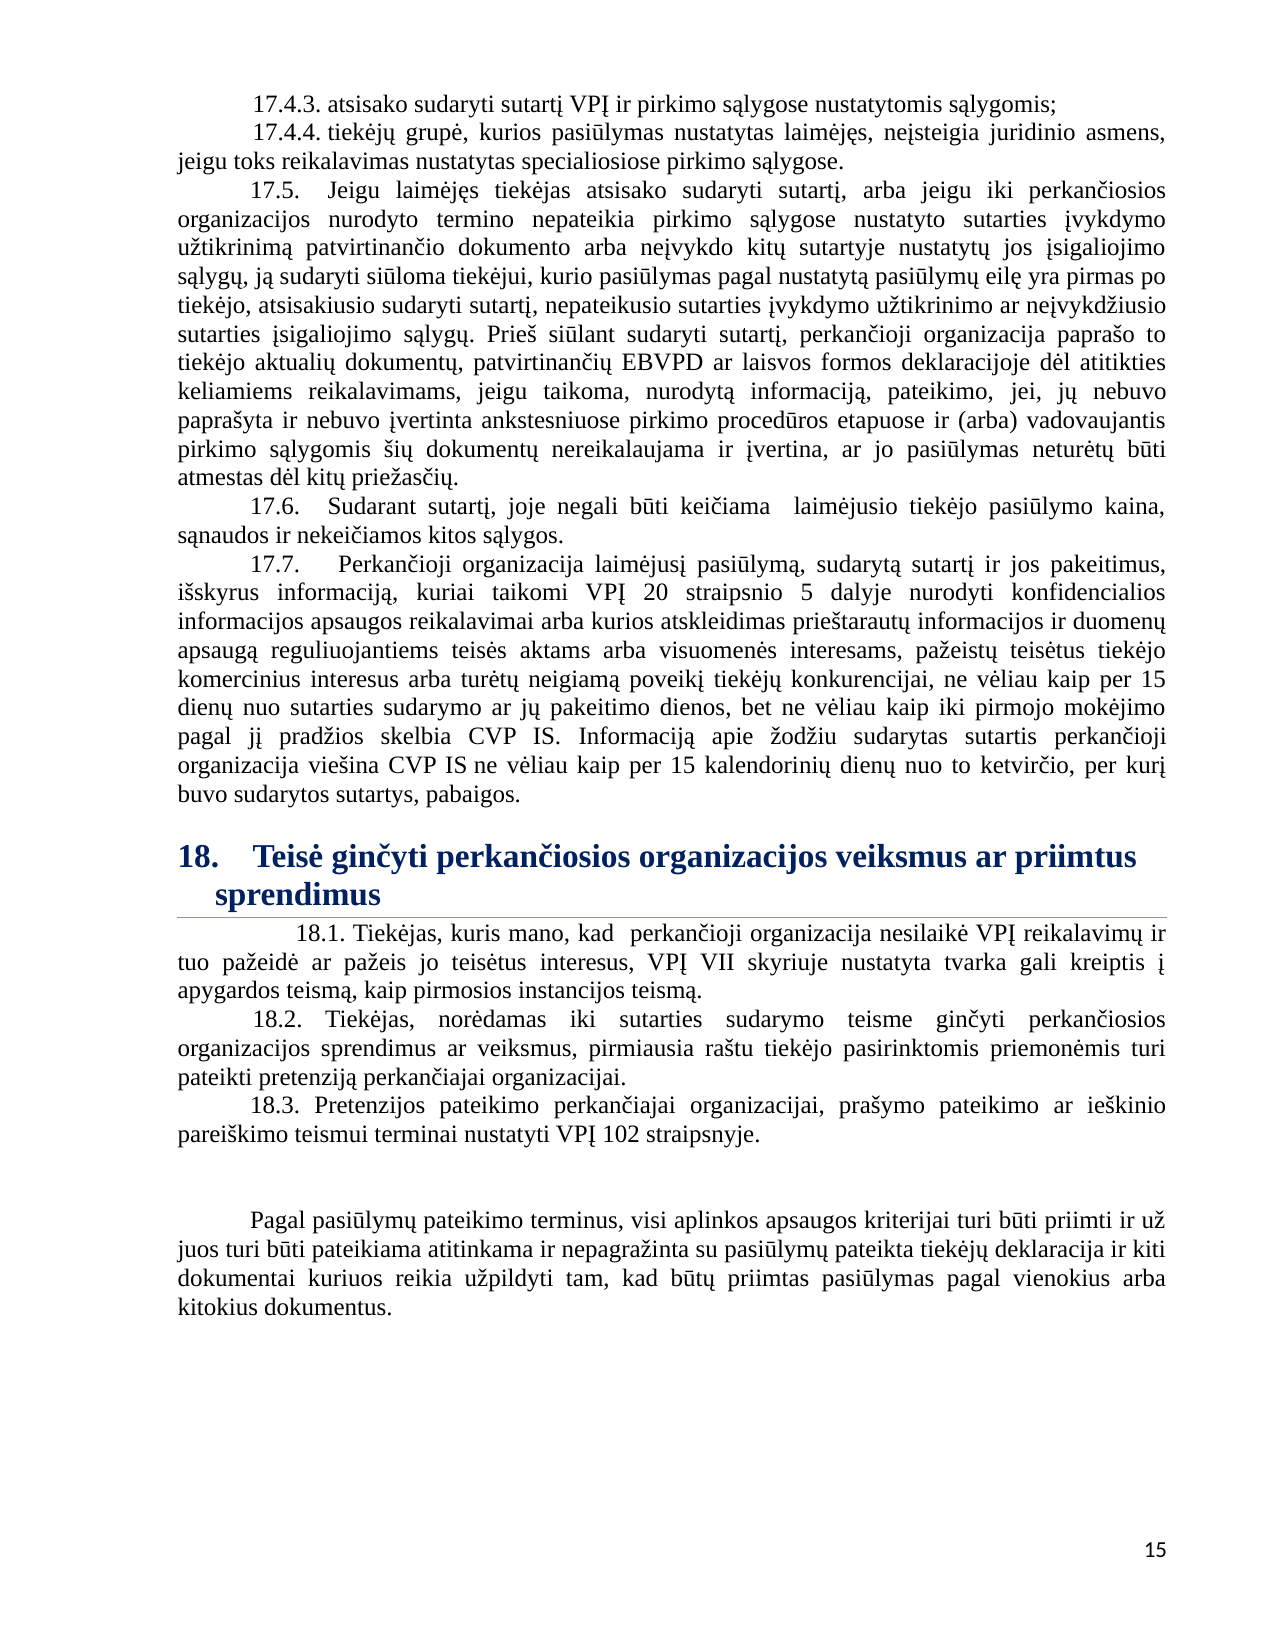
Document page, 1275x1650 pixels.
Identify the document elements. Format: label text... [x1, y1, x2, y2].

list 18.2. Tiekėjas, norėdamas iki sutarties sudarymo teisme ginčyti perkančiosios organizacijos sprendimus ar veiksmus, pirmiausia raštu tiekėjo pasirinktomis priemonėmis turi pateikti pretenziją perkančiajai organizacijai. [177, 1004, 1167, 1091]
text 18.1. Tiekėjas, kuris mano, kad perkančioji organizacija nesilaikė VPĮ reikalavimų ir tuo pažeidė ar pažeis jo teisėtus interesus, VPĮ VII skyriuje nustatyta tvarka gali kreiptis į apygardos teismą, kaip pirmosios instancijos teismą. [177, 918, 1167, 1004]
text Pagal pasiūlymų pateikimo terminus, visi aplinkos apsaugos kriterijai turi būti priimti ir už juos turi būti pateikiama atitinkama ir nepagražinta su pasiūlymų pateikta tiekėjų deklaracija ir kiti dokumentai kuriuos reikia užpildyti tam, kad būtų priimtas pasiūlymas pagal vienokius arba kitokius dokumentus. [177, 1206, 1167, 1321]
list Sudarant sutartį, joje negali būti keičiama laimėjusio tiekėjo pasiūlymo kaina, sąnaudos ir nekeičiamos kitos sąlygos. [177, 491, 1167, 549]
text 18.3. Pretenzijos pateikimo perkančiajai organizacijai, prašymo pateikimo ar ieškinio pareiškimo teismui terminai nustatyti VPĮ 102 straipsnyje. [177, 1091, 1167, 1148]
list Jeigu laimėjęs tiekėjas atsisako sudaryti sutartį, arba jeigu iki perkančiosios organizacijos nurodyto termino nepateikia pirkimo sąlygose nustatyto sutarties įvykdymo užtikrinimą patvirtinančio dokumento arba neįvykdo kitų sutartyje nustatytų jos įsigaliojimo sąlygų, ją sudaryti siūloma tiekėjui, kurio pasiūlymas pagal nustatytą pasiūlymų eilę yra pirmas po tiekėjo, atsisakiusio sudaryti sutartį, nepateikusio sutarties įvykdymo užtikrinimo ar neįvykdžiusio sutarties įsigaliojimo sąlygų. Prieš siūlant sudaryti sutartį, perkančioji organizacija paprašo to tiekėjo aktualių dokumentų, patvirtinančių EBVPD ar laisvos formos deklaracijoje dėl atitikties keliamiems reikalavimams, jeigu taikoma, nurodytą informaciją, pateikimo, jei, jų nebuvo paprašyta ir nebuvo įvertinta ankstesniuose pirkimo procedūros etapuose ir (arba) vadovaujantis pirkimo sąlygomis šių dokumentų nereikalaujama ir įvertina, ar jo pasiūlymas neturėtų būti atmestas dėl kitų priežasčių. [177, 261, 1167, 491]
list Perkančioji organizacija laimėjusį pasiūlymą, sudarytą sutartį ir jos pakeitimus, išskyrus informaciją, kuriai taikomi VPĮ 20 straipsnio 5 dalyje nurodyti konfidencialios informacijos apsaugos reikalavimai arba kurios atskleidimas prieštarautų informacijos ir duomenų apsaugą reguliuojantiems teisės aktams arba visuomenės interesams, pažeistų teisėtus tiekėjo komercinius interesus arba turėtų neigiamą poveikį tiekėjų konkurencijai, ne vėliau kaip per 15 dienų nuo sutarties sudarymo ar jų pakeitimo dienos, bet ne vėliau kaip iki pirmojo mokėjimo pagal jį pradžios skelbia CVP IS. Informaciją apie žodžiu sudarytas sutartis perkančioji organizacija viešina CVP IS ne vėliau kaip per 15 kalendorinių dienų nuo to ketvirčio, per kurį buvo sudarytos sutartys, pabaigos. [177, 549, 1167, 606]
list Perkančioji organizacija laimėjusį pasiūlymą, sudarytą sutartį ir jos pakeitimus, išskyrus informaciją, kuriai taikomi VPĮ 20 straipsnio 5 dalyje nurodyti konfidencialios informacijos apsaugos reikalavimai arba kurios atskleidimas prieštarautų informacijos ir duomenų apsaugą reguliuojantiems teisės aktams arba visuomenės interesams, pažeistų teisėtus tiekėjo komercinius interesus arba turėtų neigiamą poveikį tiekėjų konkurencijai, ne vėliau kaip per 15 dienų nuo sutarties sudarymo ar jų pakeitimo dienos, bet ne vėliau kaip iki pirmojo mokėjimo pagal jį pradžios skelbia CVP IS. Informaciją apie žodžiu sudarytas sutartis perkančioji organizacija viešina CVP IS ne vėliau kaip per 15 kalendorinių dienų nuo to ketvirčio, per kurį buvo sudarytos sutartys, pabaigos. [177, 606, 1167, 807]
subtitle Teisė ginčyti perkančiosios organizacijos veiksmus ar priimtus sprendimus [177, 836, 1167, 917]
list tiekėjų grupė, kurios pasiūlymas nustatytas laimėjęs, neįsteigia juridinio asmens, jeigu toks reikalavimas nustatytas specialiosiose pirkimo sąlygose. [177, 117, 1167, 175]
list atsisako sudaryti sutartį VPĮ ir pirkimo sąlygose nustatytomis sąlygomis; [177, 89, 1167, 117]
